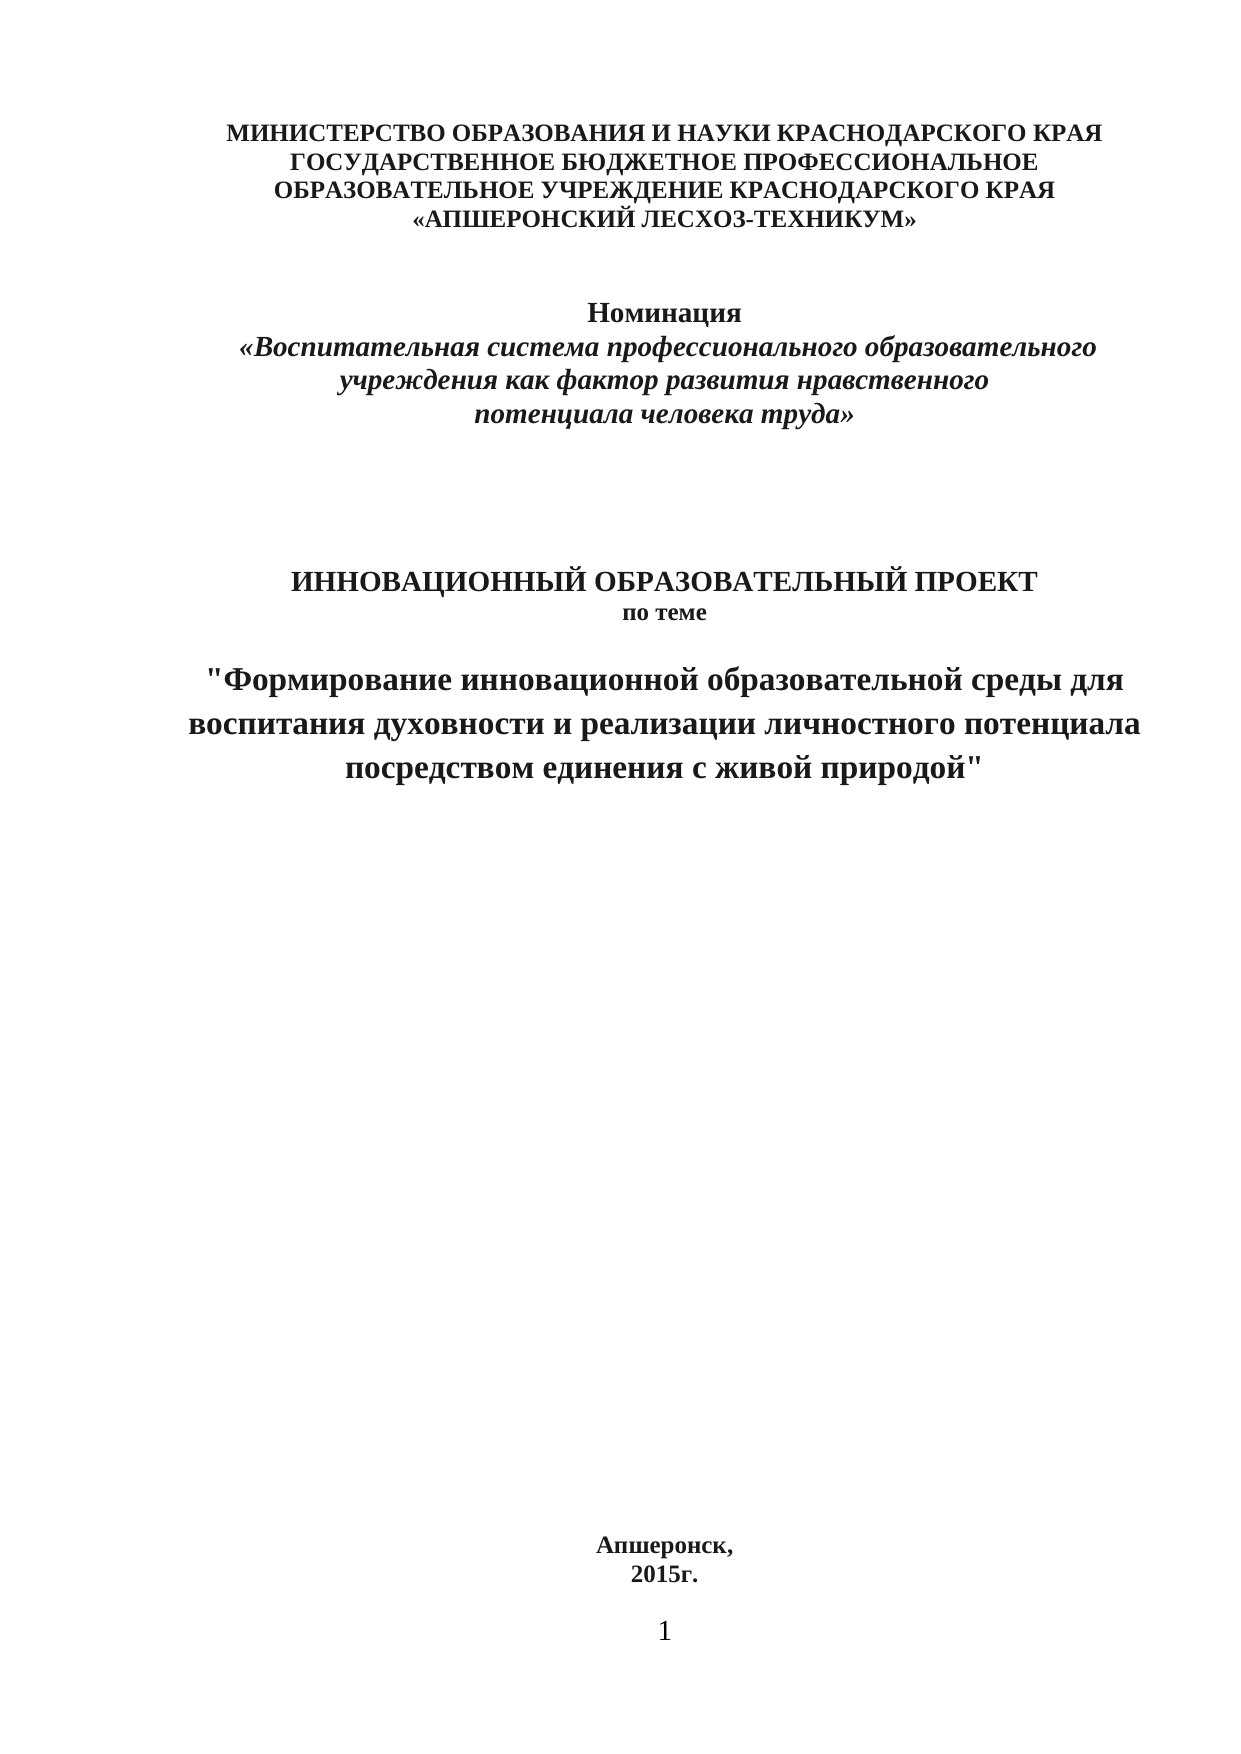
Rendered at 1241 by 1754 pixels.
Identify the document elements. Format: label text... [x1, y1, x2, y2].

text «Воспитательная система профессионального образовательного учреждения как фактор развития нравственного [177, 329, 1152, 396]
text ГОСУДАРСТВЕННОЕ БЮДЖЕТНОЕ ПРОФЕССИОНАЛЬНОЕ [177, 147, 1152, 176]
text "Формирование инновационной образовательной среды для воспитания духовности и реализации личностного потенциала посредством единения с живой природой" [177, 659, 1152, 786]
text МИНИСТЕРСТВО ОБРАЗОВАНИЯ И НАУКИ КРАСНОДАРСКОГО КРАЯ [177, 118, 1152, 147]
text «АПШЕРОНСКИЙ ЛЕСХОЗ-ТЕХНИКУМ» [177, 204, 1152, 233]
text 2015г. [177, 1559, 1152, 1587]
text ОБРАЗОВАТЕЛЬНОЕ УЧРЕЖДЕНИЕ КРАСНОДАРСКОГО КРАЯ [177, 176, 1152, 204]
text по теме [177, 597, 1152, 626]
text потенциала человека труда» [177, 396, 1152, 429]
text ИННОВАЦИОННЫЙ ОБРАЗОВАТЕЛЬНЫЙ ПРОЕКТ [177, 564, 1152, 597]
text Апшеронск, [177, 1530, 1152, 1559]
text Номинация [177, 295, 1152, 329]
